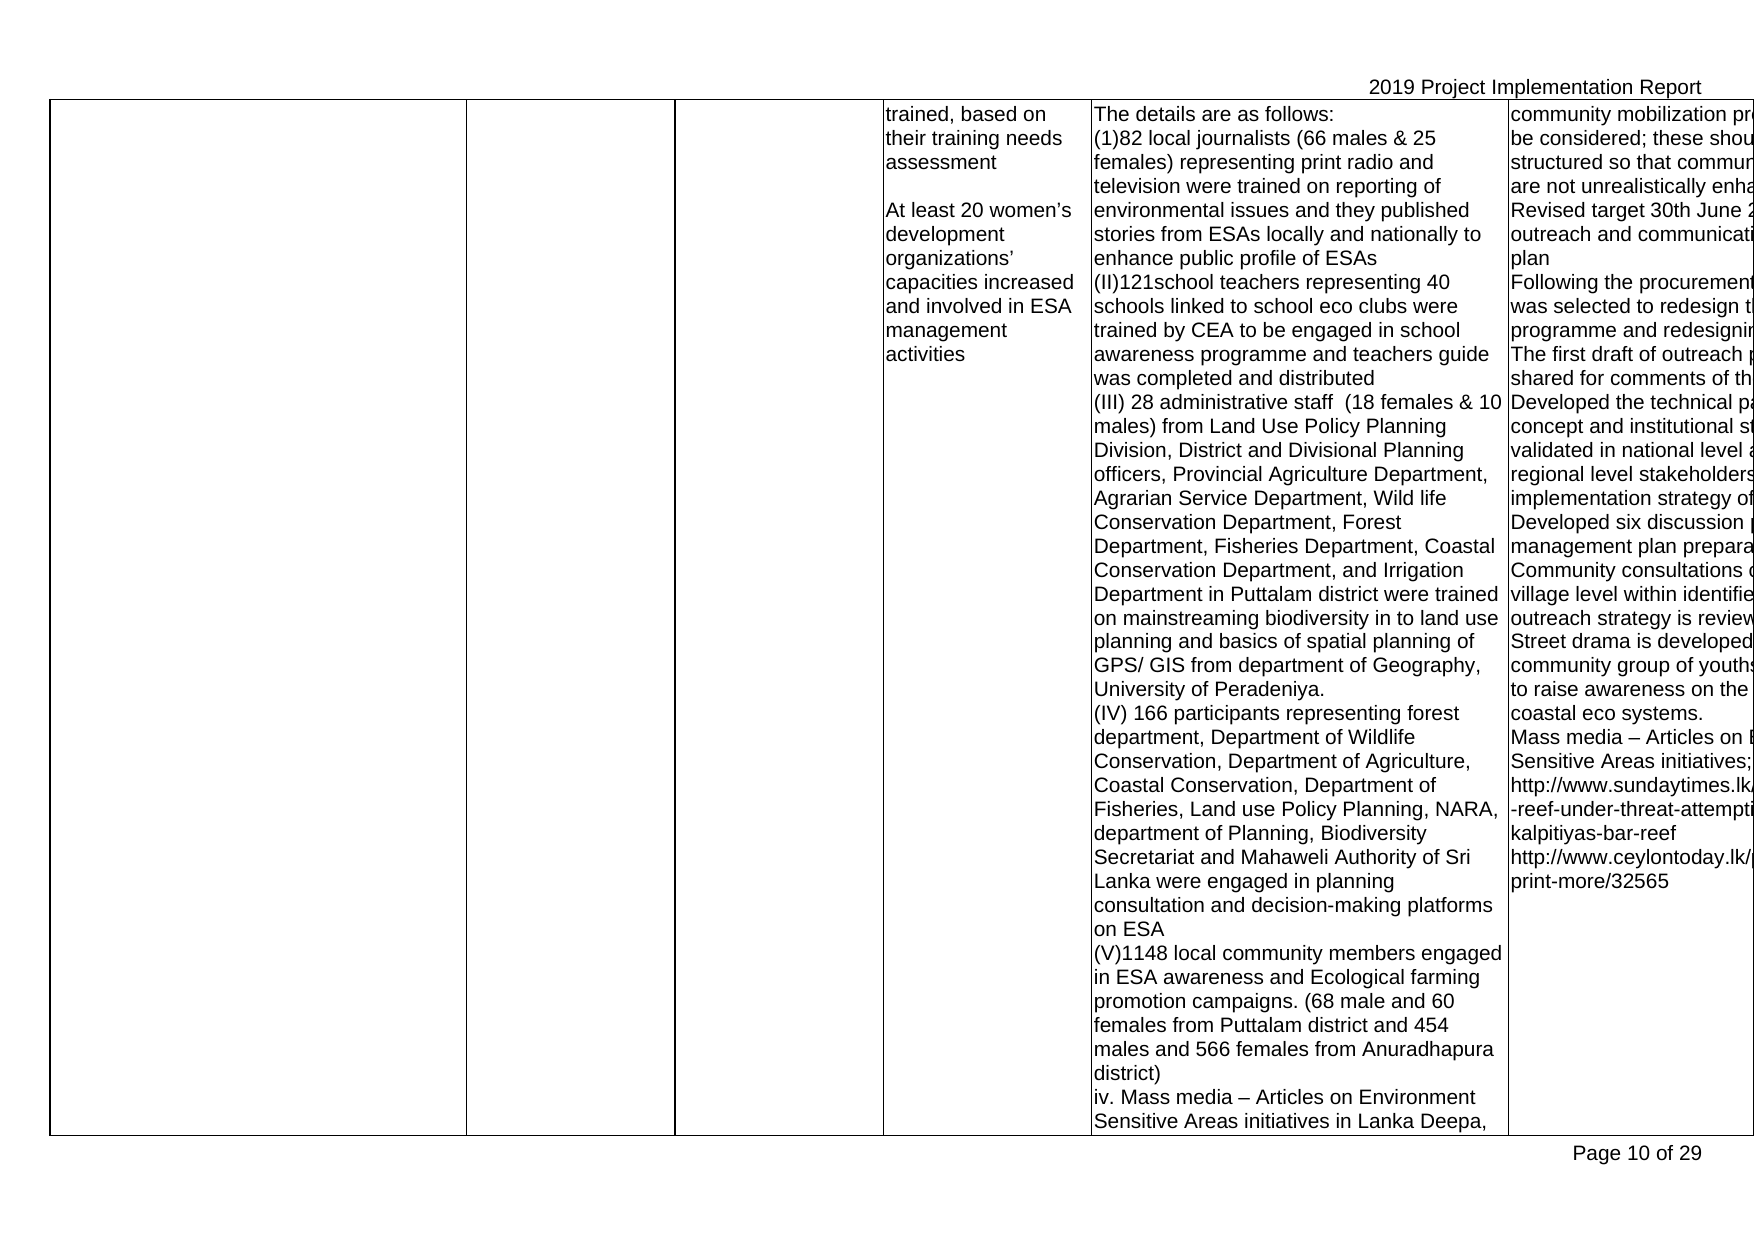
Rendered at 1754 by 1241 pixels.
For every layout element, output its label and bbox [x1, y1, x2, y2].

table_cell [884, 100, 1091, 1134]
table_cell [467, 100, 674, 1134]
table_cell [676, 100, 883, 1134]
table_cell [51, 100, 466, 1134]
table_cell [1092, 100, 1508, 1134]
table_cell [1509, 100, 1753, 1134]
